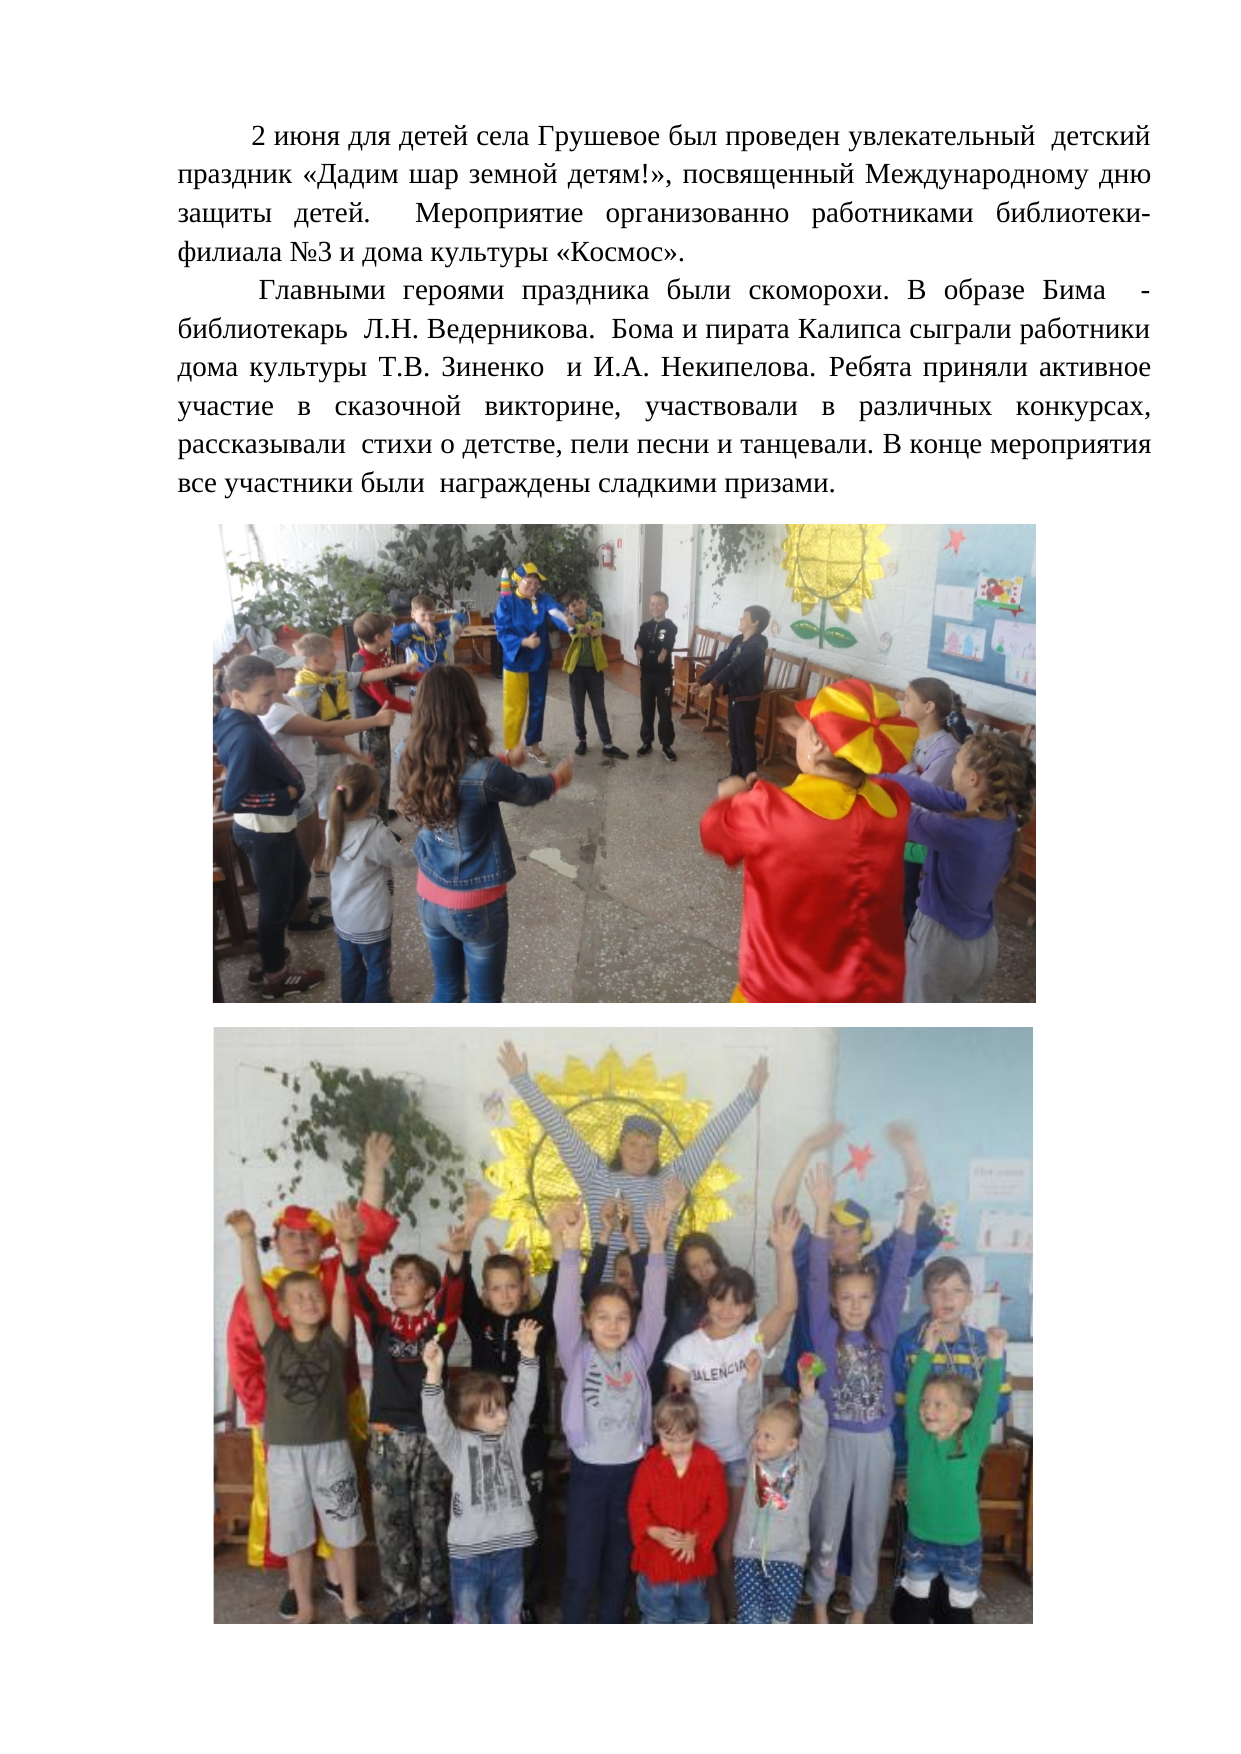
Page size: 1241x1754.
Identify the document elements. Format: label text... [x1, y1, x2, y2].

text Главными героями праздника были скоморохи. В образе Бима -библиотекарь Л.Н. Ведерникова. Бома и пирата Калипса сыграли работники дома культуры Т.В. Зиненко и И.А. Некипелова. Ребята приняли активное участие в сказочной викторине, участвовали в различных конкурсах, рассказывали стихи о детстве, пели песни и танцевали. В конце мероприятия все участники были награждены сладкими призами. [177, 344, 1152, 498]
picture [212, 524, 1036, 1003]
text 2 июня для детей села Грушевое был проведен увлекательный детский праздник «Дадим шар земной детям!», посвященный Международному дню защиты детей. Мероприятие организованно работниками библиотеки-филиала №3 и дома культуры «Космос». [177, 118, 1152, 267]
picture [213, 1027, 1033, 1624]
text Главными героями праздника были скоморохи. В образе Бима -библиотекарь Л.Н. Ведерникова. Бома и пирата Калипса сыграли работники дома культуры Т.В. Зиненко и И.А. Некипелова. Ребята приняли активное участие в сказочной викторине, участвовали в различных конкурсах, рассказывали стихи о детстве, пели песни и танцевали. В конце мероприятия все участники были награждены сладкими призами. [177, 272, 1152, 311]
